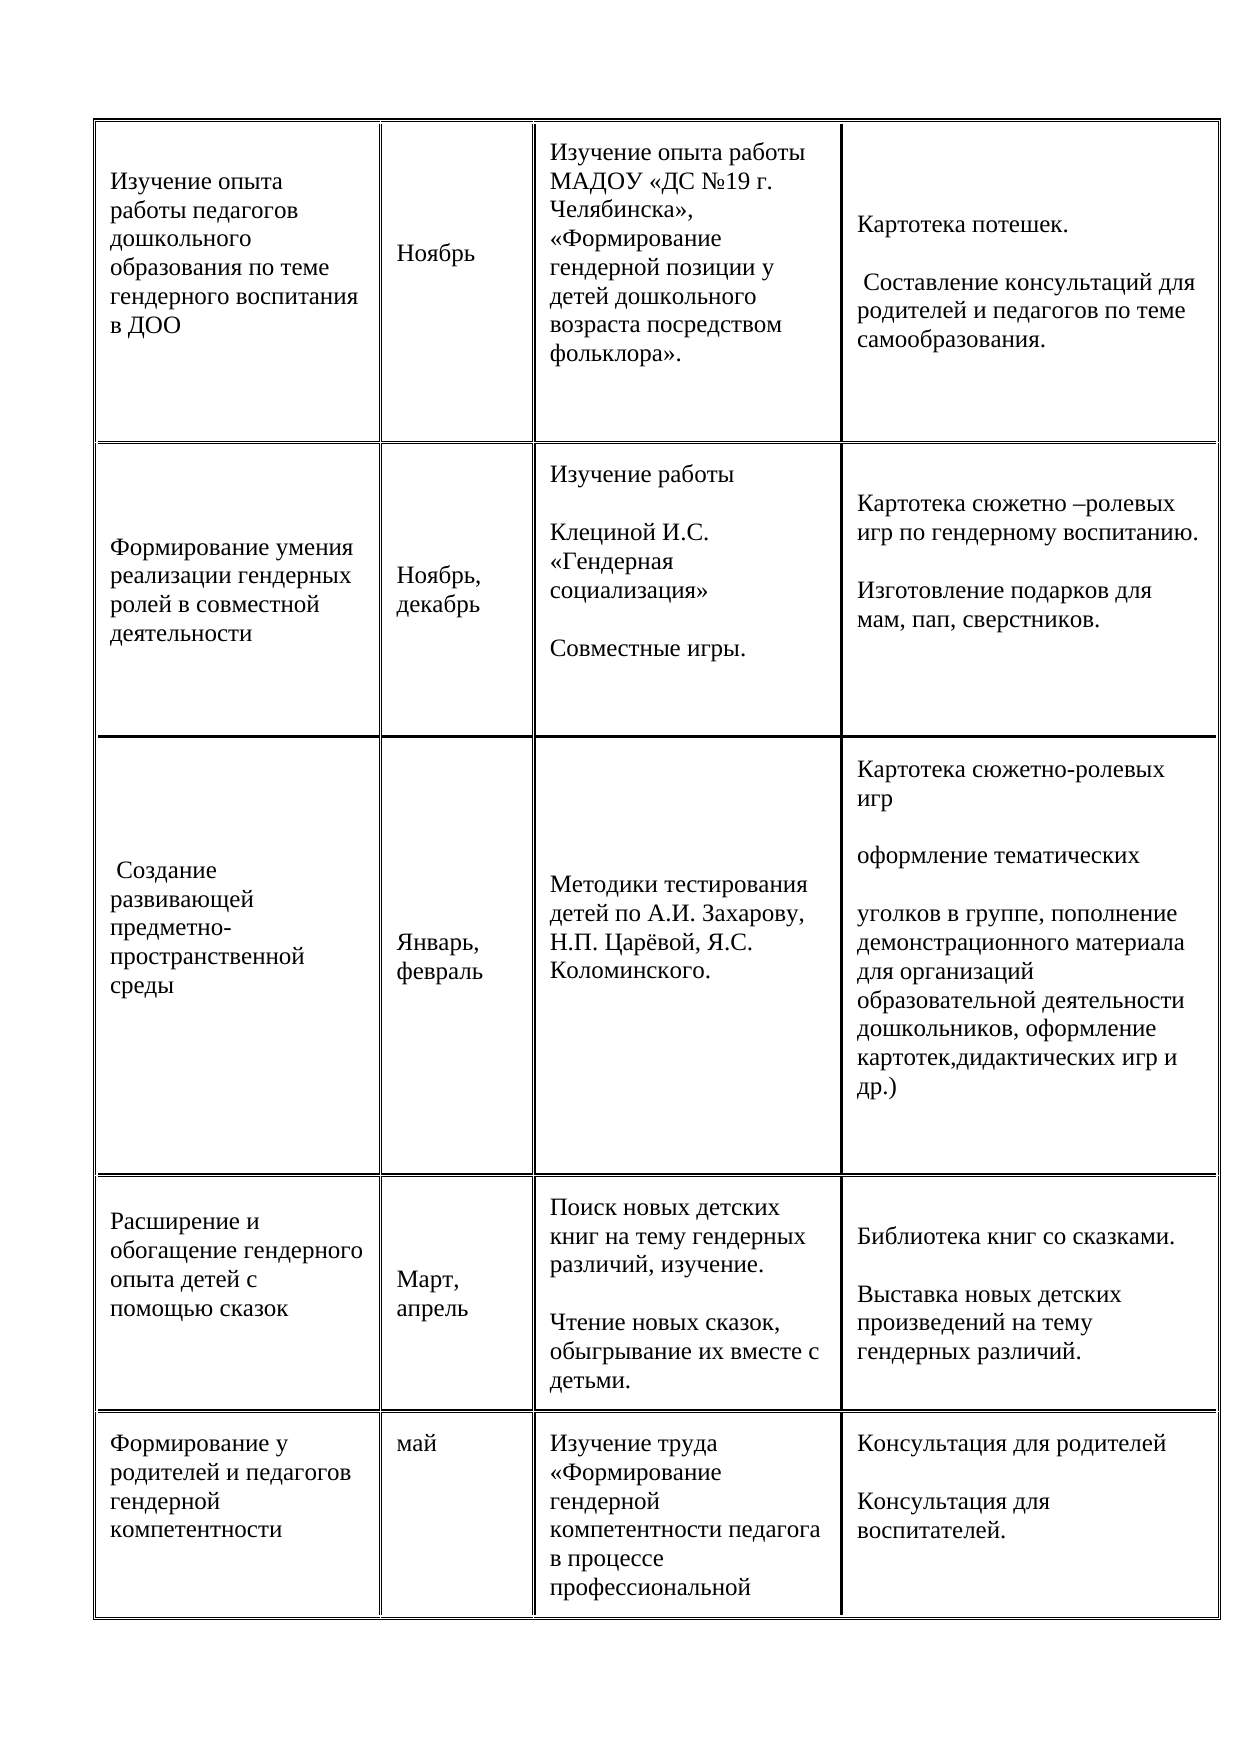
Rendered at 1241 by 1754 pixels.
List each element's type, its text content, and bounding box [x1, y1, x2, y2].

table_cell Методики тестирования детей по А.И. Захарову, Н.П. Царёвой, Я.С. Коломинского. [536, 738, 840, 1173]
table_cell Картотека сюжетно-ролевых игр оформление тематических уголков в группе, пополнение демонстрационного материала для организаций образовательной деятельности дошкольников, оформление картотек,дидактических игр и др.) [843, 735, 1218, 1173]
table_cell Изучение опыта работы МАДОУ «ДС №19 г. Челябинска», «Формирование гендерной позиции у детей дошкольного возраста посредством фольклора». [534, 122, 841, 441]
table_cell Формирование умения реализации гендерных ролей в совместной деятельности [94, 441, 381, 735]
table_cell Январь, февраль [382, 738, 532, 1173]
table_cell Картотека сюжетно –ролевых игр по гендерному воспитанию. Изготовление подарков для мам, пап, сверстников. [841, 441, 1219, 735]
table_cell Ноябрь [381, 120, 534, 441]
table_cell Изучение работы Клециной И.С. «Гендерная социализация» Совместные игры. [536, 444, 840, 735]
table_cell Изучение опыта работы педагогов дошкольного образования по теме гендерного воспитания в ДОО [96, 122, 381, 441]
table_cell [841, 1409, 1218, 1616]
table_cell Расширение и обогащение гендерного опыта детей с помощью сказок [96, 1173, 379, 1409]
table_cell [96, 1409, 381, 1616]
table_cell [534, 1413, 841, 1616]
table_cell Поиск новых детских книг на тему гендерных различий, изучение. Чтение новых сказок, обыгрывание их вместе с детьми. [536, 1177, 840, 1409]
table_cell Картотека потешек. Составление консультаций для родителей и педагогов по теме самообразования. [841, 122, 1218, 441]
table_cell Библиотека книг со сказками. Выставка новых детских произведений на тему гендерных различий. [843, 1173, 1218, 1409]
table_cell Создание развивающей предметно-пространственной среды [96, 735, 379, 1173]
table_cell Март, апрель [382, 1177, 532, 1409]
table_cell Ноябрь, декабрь [382, 444, 532, 735]
table_cell май [381, 1409, 534, 1616]
